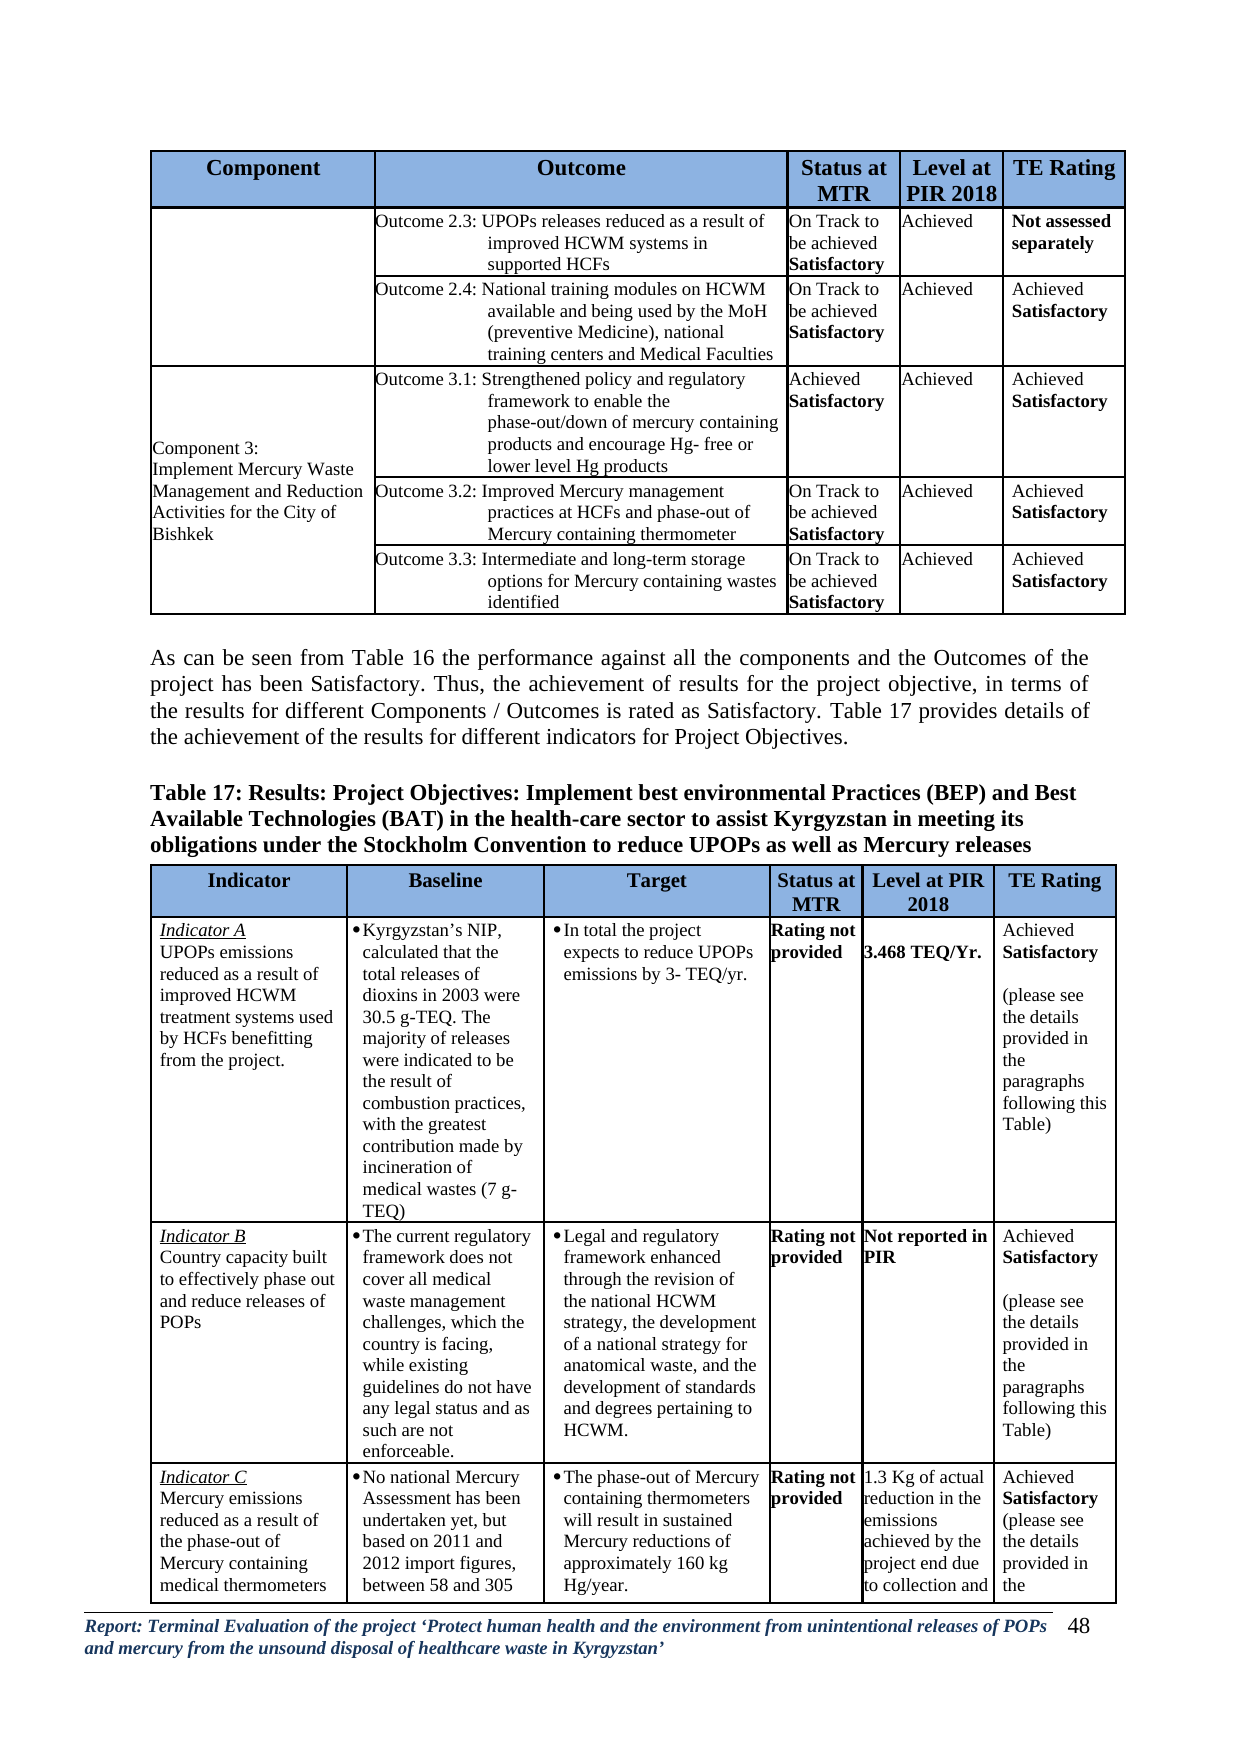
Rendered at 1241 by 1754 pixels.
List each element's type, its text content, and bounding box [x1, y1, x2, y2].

table_header Outcome [376, 152, 786, 206]
table_cell Achieved Satisfactory [789, 367, 899, 476]
table_cell Indicator B Country capacity built to effectively phase out and reduce releases of POPs [152, 1223, 346, 1462]
table_cell Outcome 2.3: UPOPs releases reduced as a result of improved HCWM systems in supported HCFs [376, 209, 786, 275]
table_cell Rating not provided [771, 918, 861, 1221]
table_header Component [152, 152, 374, 206]
table_cell Outcome 3.3: Intermediate and long-term storage options for Mercury containing wastes identified [376, 546, 786, 613]
table_cell Achieved Satisfactory (please see the details provided in the paragraphs following this Table) [995, 918, 1115, 1221]
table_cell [995, 1464, 1115, 1602]
table_cell Achieved Satisfactory [1004, 546, 1124, 613]
table_cell Achieved Satisfactory [1004, 277, 1124, 364]
table_cell Achieved [901, 209, 1002, 275]
table_header Level at PIR 2018 [901, 152, 1002, 206]
table_cell The current regulatory framework does not cover all medical waste management challenges, which the country is facing, while existing guidelines do not have any legal status and as such are not enforceable. [348, 1223, 543, 1462]
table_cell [348, 1464, 543, 1602]
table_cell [545, 1464, 769, 1602]
table_cell Legal and regulatory framework enhanced through the revision of the national HCWM strategy, the development of a national strategy for anatomical waste, and the development of standards and degrees pertaining to HCWM. [545, 1223, 769, 1462]
table_cell Kyrgyzstan’s NIP, calculated that the total releases of dioxins in 2003 were 30.5 g-TEQ. The majority of releases were indicated to be the result of combustion practices, with the greatest contribution made by incineration of medical wastes (7 g- TEQ) [348, 918, 543, 1221]
text As can be seen from Table 16 the performance against all the components and the Outcomes of the project has been Satisfactory. Thus, the achievement of results for the project objective, in terms of the results for different Components / Outcomes is rated as Satisfactory. Table 17 provides details of the achievement of the results for different indicators for Project Objectives. [150, 644, 1090, 749]
table_cell On Track to be achieved Satisfactory [789, 546, 899, 613]
table_cell Not reported in PIR [864, 1223, 993, 1462]
table_cell On Track to be achieved Satisfactory [789, 277, 899, 364]
table_header Status at MTR [789, 152, 899, 206]
table_cell On Track to be achieved Satisfactory [789, 209, 899, 275]
table_cell Outcome 2.4: National training modules on HCWM available and being used by the MoH (preventive Medicine), national training centers and Medical Faculties [376, 277, 786, 364]
table_header TE Rating [995, 866, 1115, 916]
table_cell Component 3: Implement Mercury Waste Management and Reduction Activities for the City of Bishkek [152, 367, 374, 613]
table_header Target [545, 866, 769, 916]
table_cell In total the project expects to reduce UPOPs emissions by 3- TEQ/yr. [545, 918, 769, 1221]
table_cell Achieved [901, 478, 1002, 544]
table_cell Achieved [901, 367, 1002, 476]
table_cell On Track to be achieved Satisfactory [789, 478, 899, 544]
table_cell Outcome 3.1: Strengthened policy and regulatory framework to enable the phase-out/down of mercury containing products and encourage Hg- free or lower level Hg products [376, 367, 786, 476]
table_cell 3.468 TEQ/Yr. [864, 918, 993, 1221]
table_header Status at MTR [771, 866, 861, 916]
table_cell Rating not provided [771, 1223, 861, 1462]
table_cell Achieved [901, 277, 1002, 364]
table_header Level at PIR 2018 [864, 866, 993, 916]
table_cell Achieved Satisfactory [1004, 478, 1124, 544]
table_cell Indicator A UPOPs emissions reduced as a result of improved HCWM treatment systems used by HCFs benefitting from the project. [152, 918, 346, 1221]
table_cell Outcome 3.2: Improved Mercury management practices at HCFs and phase-out of Mercury containing thermometer [376, 478, 786, 544]
text Table 17: Results: Project Objectives: Implement best environmental Practices (BEP) and Best Available Technologies (BAT) in the health-care sector to assist Kyrgyzstan in meeting its obligations under the Stockholm Convention to reduce UPOPs as well as Mercury releases [150, 778, 1090, 858]
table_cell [152, 1464, 346, 1602]
table_cell Achieved Satisfactory [1004, 367, 1124, 476]
table_header Baseline [348, 866, 543, 916]
table_header Indicator [152, 866, 346, 916]
table_header TE Rating [1004, 152, 1124, 206]
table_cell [864, 1464, 993, 1602]
table_cell Achieved [901, 546, 1002, 613]
table_cell Not assessed separately [1004, 209, 1124, 275]
table_cell Rating not provided [771, 1464, 861, 1602]
table_cell Achieved Satisfactory (please see the details provided in the paragraphs following this Table) [995, 1223, 1115, 1462]
